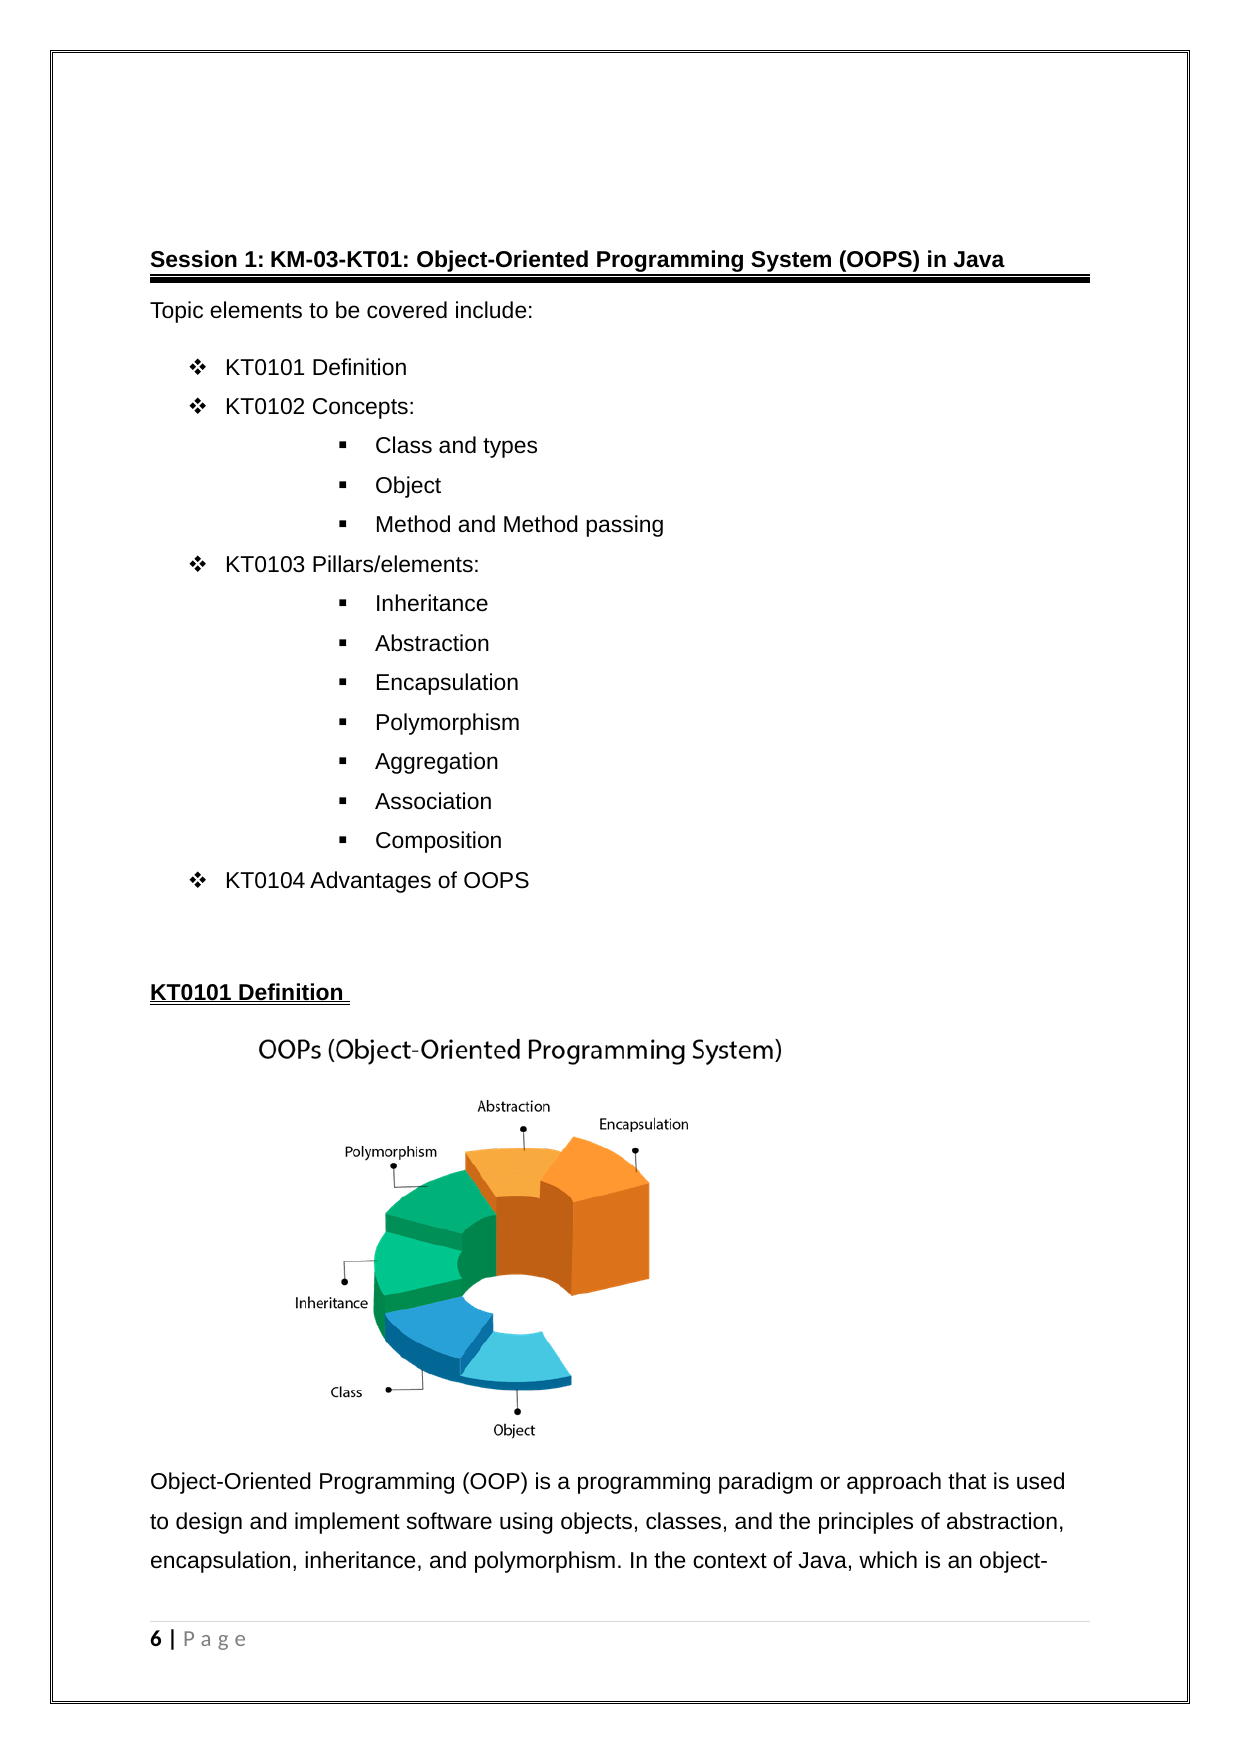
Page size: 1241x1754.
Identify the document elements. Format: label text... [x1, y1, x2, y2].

picture [258, 1035, 782, 1439]
list Association [337, 788, 1090, 814]
list Polymorphism [337, 709, 1090, 735]
list Composition [337, 827, 1090, 854]
list KT0101 Definition [187, 353, 1090, 380]
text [150, 1468, 1090, 1573]
list Method and Method passing [337, 511, 1090, 538]
text Session 1: KM-03-KT01: Object-Oriented Programming System (OOPS) in Java [150, 246, 1090, 274]
text Topic elements to be covered include: [150, 297, 1090, 324]
list Class and types [337, 432, 1090, 459]
list Inheritance [337, 590, 1090, 617]
list Encapsulation [337, 669, 1090, 696]
list Object [337, 472, 1090, 498]
list KT0103 Pillars/elements: [187, 551, 1090, 577]
list KT0102 Concepts: [187, 393, 1090, 419]
list KT0104 Advantages of OOPS [187, 867, 1090, 893]
list Abstraction [337, 630, 1090, 656]
list Aggregation [337, 748, 1090, 775]
text KT0101 Definition [150, 979, 1090, 1005]
